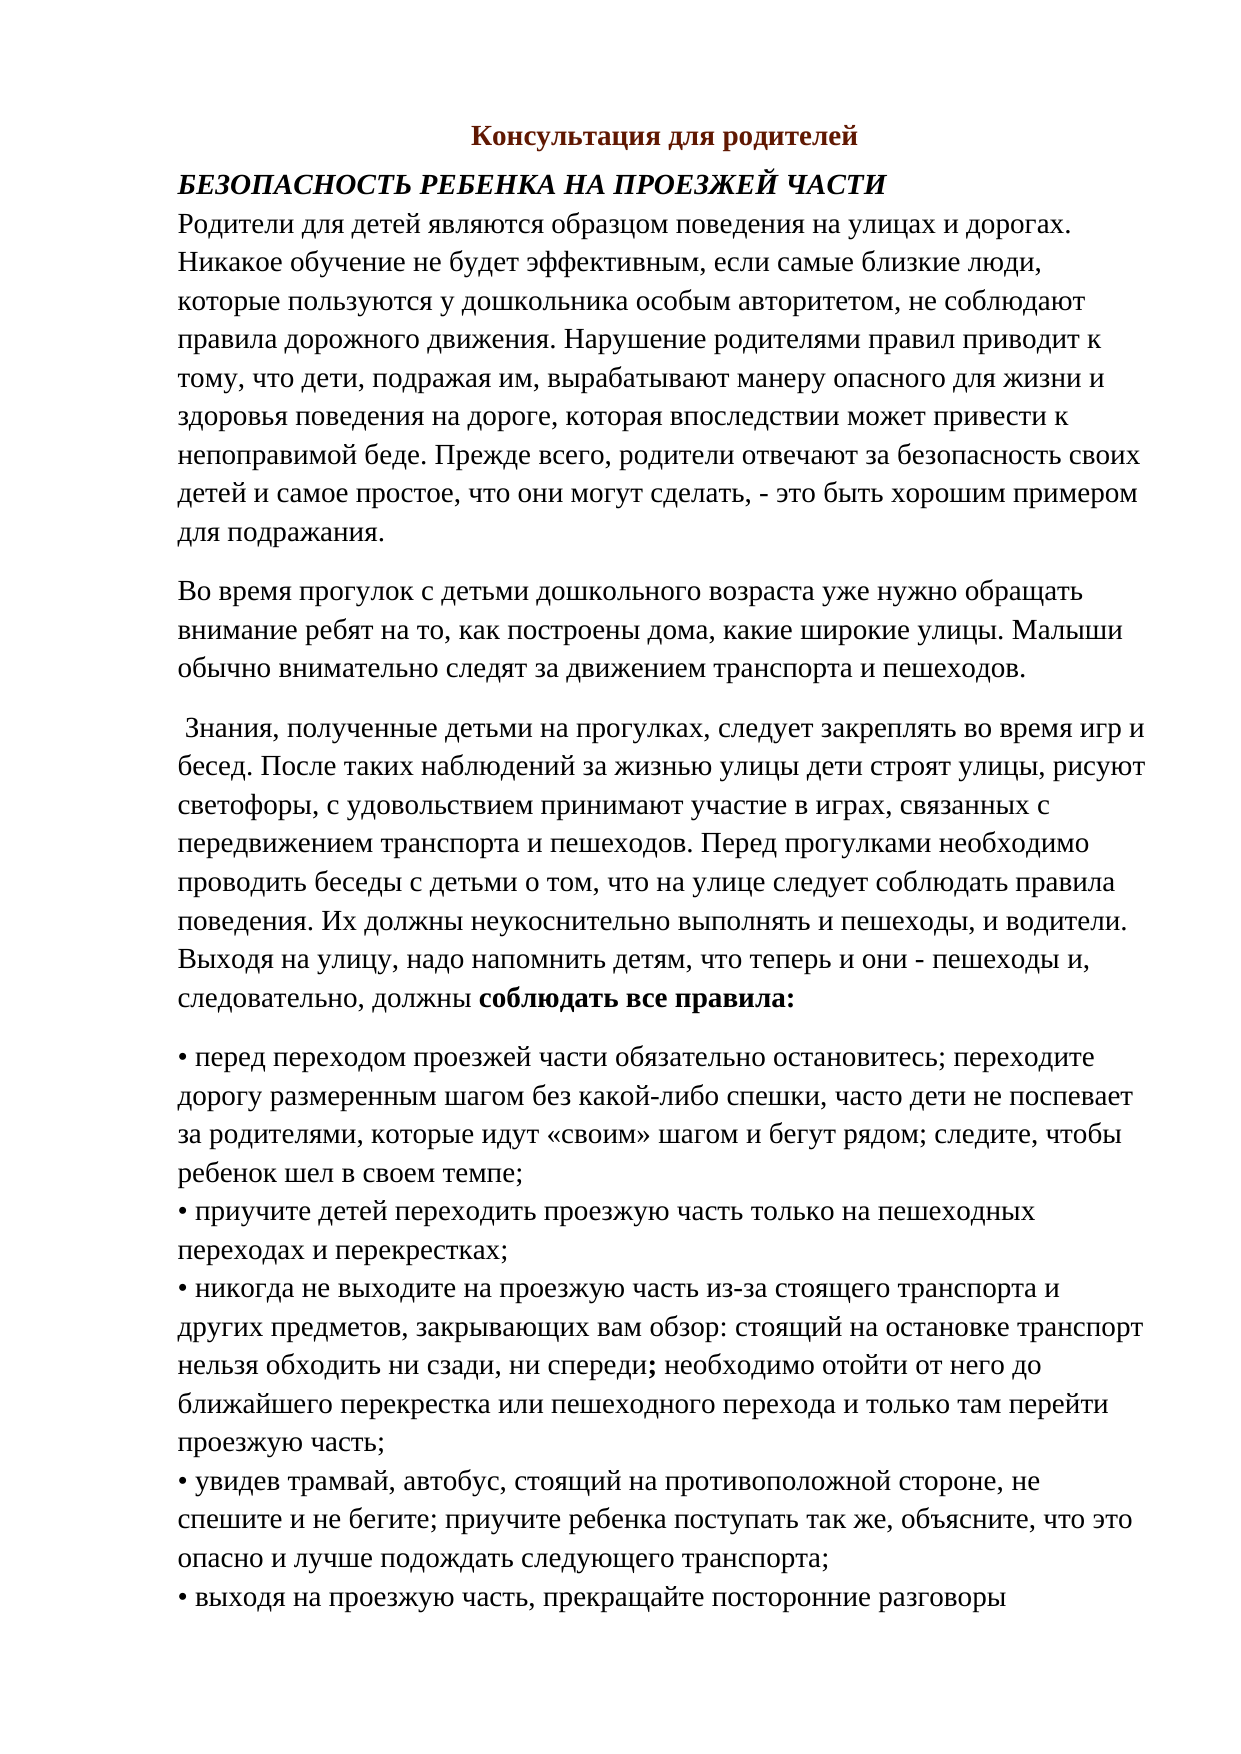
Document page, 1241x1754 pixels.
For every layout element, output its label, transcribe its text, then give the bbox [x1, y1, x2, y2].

text Консультация для родителей [177, 118, 1152, 152]
text БЕЗОПАСНОСТЬ РЕБЕНКА НА ПРОЕЗЖЕЙ ЧАСТИ Родители для детей являются образцом поведения на улицах и дорогах. Никакое обучение не будет эффективным, если самые близкие люди, которые пользуются у дошкольника особым авторитетом, не соблюдают правила дорожного движения. Нарушение родителями правил приводит к тому, что дети, подражая им, вырабатывают манеру опасного для жизни и здоровья поведения на дороге, которая впоследствии может привести к непоправимой беде. Прежде всего, родители отвечают за безопасность своих детей и самое простое, что они могут сделать, - это быть хорошим примером для подражания. [177, 167, 1152, 548]
text Во время прогулок с детьми дошкольного возраста уже нужно обращать внимание ребят на то, как построены дома, какие широкие улицы. Малыши обычно внимательно следят за движением транспорта и пешеходов. [177, 573, 1152, 684]
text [177, 1039, 1152, 1612]
text Знания, полученные детьми на прогулках, следует закреплять во время игр и бесед. После таких наблюдений за жизнью улицы дети строят улицы, рисуют светофоры, с удовольствием принимают участие в играх, связанных с передвижением транспорта и пешеходов. Перед прогулками необходимо проводить беседы с детьми о том, что на улице следует соблюдать правила поведения. Их должны неукоснительно выполнять и пешеходы, и водители. Выходя на улицу, надо напомнить детям, что теперь и они - пешеходы и, следовательно, должны соблюдать все правила: [177, 710, 1152, 1013]
